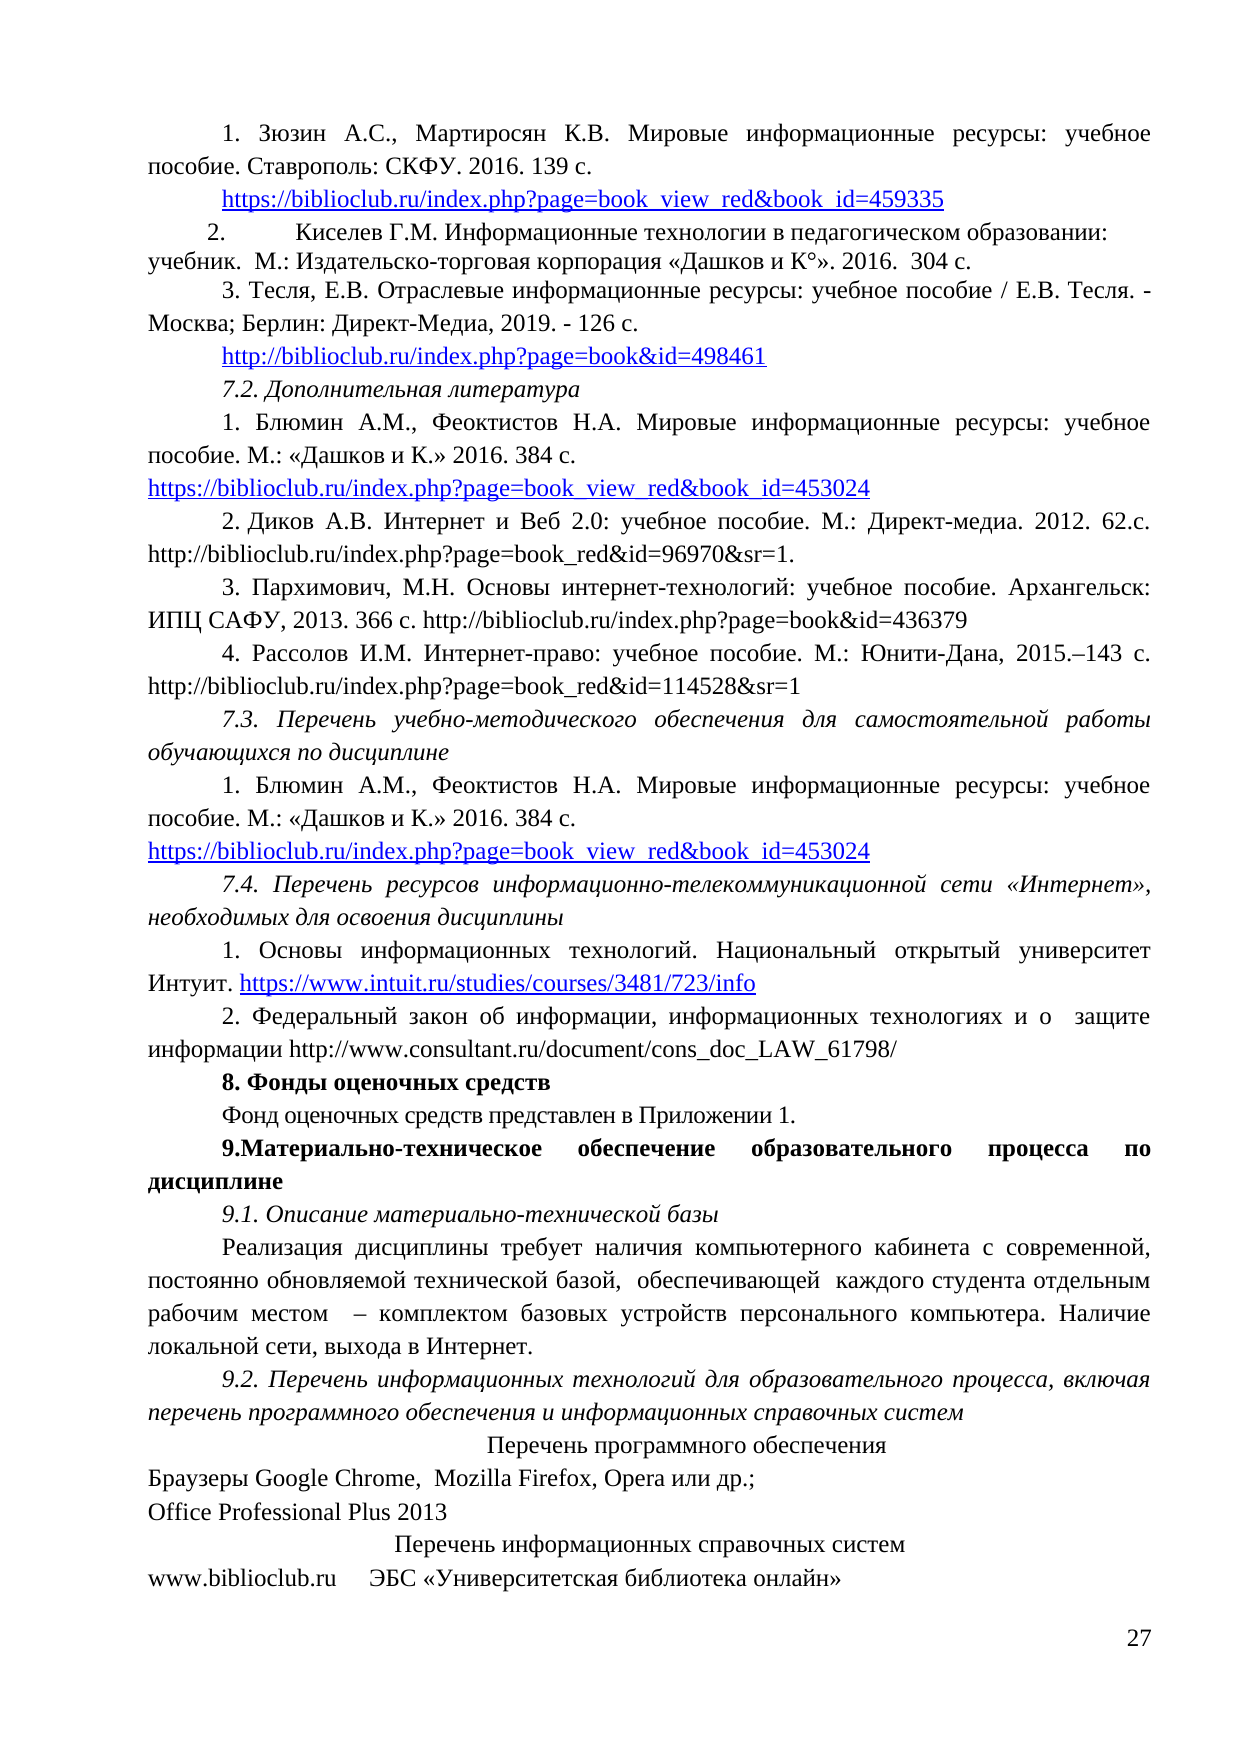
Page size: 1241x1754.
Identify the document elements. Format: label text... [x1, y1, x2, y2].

text 2. Федеральный закон об информации, информационных технологиях и о защите информации http://www.consultant.ru/document/cons_doc_LAW_61798/ [148, 1001, 1152, 1063]
text https://biblioclub.ru/index.php?page=book_view_red&book_id=453024 [148, 473, 1152, 502]
text Перечень информационных справочных систем [148, 1529, 1152, 1558]
text Реализация дисциплины требует наличия компьютерного кабинета с современной, постоянно обновляемой технической базой, обеспечивающей каждого студента отдельным рабочим местом – комплектом базовых устройств персонального компьютера. Наличие локальной сети, выхода в Интернет. [148, 1232, 1152, 1360]
text 7.4. Перечень ресурсов информационно-телекоммуникационной сети «Интернет», необходимых для освоения дисциплины [148, 869, 1152, 931]
list Киселев Г.М. Информационные технологии в педагогическом образовании: учебник. М.: Издательско-торговая корпорация «Дашков и К°». 2016. 304 с. [148, 217, 1152, 275]
text 1. Основы информационных технологий. Национальный открытый университет Интуит. https://www.intuit.ru/studies/courses/3481/723/info [148, 935, 1152, 997]
text 8. Фонды оценочных средств [148, 1067, 1152, 1096]
text 7.3. Перечень учебно-методического обеспечения для самостоятельной работы обучающихся по дисциплине [148, 704, 1152, 766]
text 7.2. Дополнительная литература [148, 374, 1152, 402]
list http://biblioclub.ru/index.php?page=book&id=498461 [148, 341, 1152, 369]
text https://biblioclub.ru/index.php?page=book_view_red&book_id=459335 [148, 184, 1152, 213]
text 1. Зюзин А.С., Мартиросян К.В. Мировые информационные ресурсы: учебное пособие. Ставрополь: СКФУ. 2016. 139 с. [148, 118, 1152, 180]
text Браузеры Google Chrome, Mozilla Firefox, Opera или др.; [148, 1463, 1152, 1492]
text Фонд оценочных средств представлен в Приложении 1. [148, 1100, 1152, 1129]
list 3. Тесля, Е.В. Отраслевые информационные ресурсы: учебное пособие / Е.В. Тесля. - Москва; Берлин: Директ-Медиа, 2019. - 126 с. [148, 275, 1152, 336]
text 1. Блюмин А.М., Феоктистов Н.А. Мировые информационные ресурсы: учебное пособие. М.: «Дашков и К.» 2016. 384 с. [148, 407, 1152, 468]
text 9.2. Перечень информационных технологий для образовательного процесса, включая перечень программного обеспечения и информационных справочных систем [148, 1364, 1152, 1426]
text 1. Блюмин А.М., Феоктистов Н.А. Мировые информационные ресурсы: учебное пособие. М.: «Дашков и К.» 2016. 384 с. [148, 770, 1152, 832]
text 2. Диков А.В. Интернет и Веб 2.0: учебное пособие. М.: Директ-медиа. 2012. 62.с. http://biblioclub.ru/index.php?page=book_red&id=96970&sr=1. [148, 506, 1152, 568]
text Office Professional Plus 2013 [148, 1497, 1152, 1525]
text Перечень программного обеспечения [148, 1431, 1152, 1459]
text 9.Материально-техническое обеспечение образовательного процесса по дисциплине [148, 1133, 1152, 1195]
text 4. Рассолов И.М. Интернет-право: учебное пособие. М.: Юнити-Дана, 2015.–143 с. http://biblioclub.ru/index.php?page=book_red&id=114528&sr=1 [148, 638, 1152, 700]
text 3. Пархимович, М.Н. Основы интернет-технологий: учебное пособие. Архангельск: ИПЦ САФУ, 2013. 366 с. http://biblioclub.ru/index.php?page=book&id=436379 [148, 572, 1152, 634]
text 9.1. Описание материально-технической базы [148, 1199, 1152, 1228]
text https://biblioclub.ru/index.php?page=book_view_red&book_id=453024 [148, 836, 1152, 865]
text www.biblioclub.ru ЭБС «Университетская библиотека онлайн» [148, 1563, 1152, 1591]
